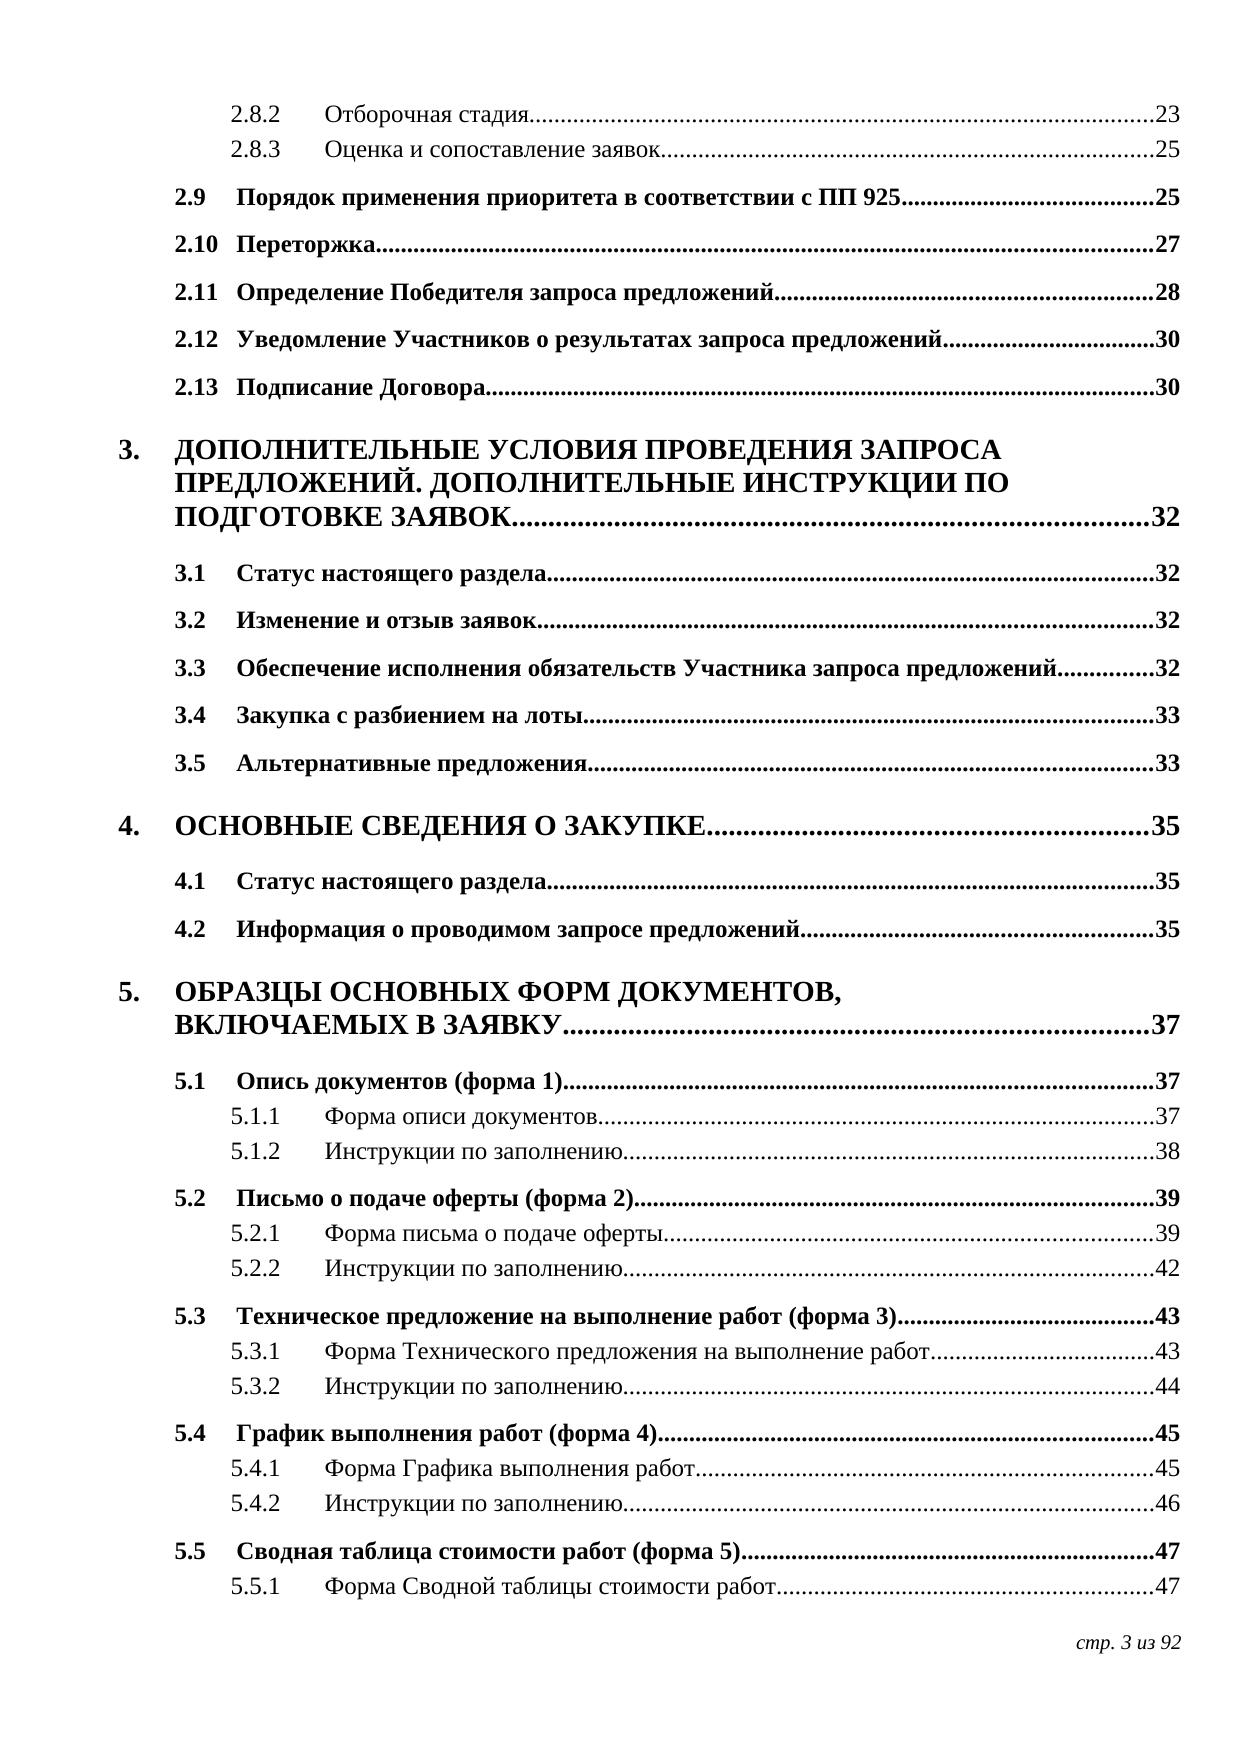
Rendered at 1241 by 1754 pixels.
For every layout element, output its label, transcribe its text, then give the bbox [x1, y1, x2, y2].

text 4. ОСНОВНЫЕ СВЕДЕНИЯ О ЗАКУПКЕ 35 [118, 808, 1063, 841]
text 3.2 Изменение и отзыв заявок 32 [174, 605, 1093, 634]
text 5.4.2 Инструкции по заполнению 46 [230, 1488, 1063, 1517]
text 3.1 Статус настоящего раздела 32 [174, 558, 1093, 586]
text 5.3 Техническое предложение на выполнение работ (форма 3) 43 [174, 1301, 1093, 1329]
text 2.12 Уведомление Участников о результатах запроса предложений 30 [174, 324, 1093, 353]
text 4.2 Информация о проводимом запросе предложений 35 [174, 914, 1093, 942]
text 5.2.1 Форма письма о подаче оферты 39 [230, 1218, 1063, 1247]
text 5.3.2 Инструкции по заполнению 44 [230, 1371, 1063, 1399]
text 2.8.2 Отборочная стадия 23 [230, 99, 1063, 128]
text 5.3.1 Форма Технического предложения на выполнение работ 43 [230, 1336, 1063, 1364]
text 2.9 Порядок применения приоритета в соответствии с ПП 925 25 [174, 182, 1093, 211]
text 3. Дополнительные условия проведения запроса предложений. Дополнительные инструкции по подготовке заявок 32 [118, 432, 1063, 533]
text 5.5.1 Форма Сводной таблицы стоимости работ 47 [230, 1571, 1063, 1599]
text 4.1 Статус настоящего раздела 35 [174, 866, 1093, 895]
text 5.2 Письмо о подаче оферты (форма 2) 39 [174, 1183, 1093, 1212]
text 2.8.3 Оценка и сопоставление заявок 25 [230, 134, 1063, 163]
text 5.1.1 Форма описи документов 37 [230, 1101, 1063, 1129]
text 3.3 Обеспечение исполнения обязательств Участника запроса предложений 32 [174, 653, 1093, 681]
text 2.11 Определение Победителя запроса предложений 28 [174, 277, 1093, 306]
text 5.1.2 Инструкции по заполнению 38 [230, 1136, 1063, 1164]
text 3.4 Закупка с разбиением на лоты 33 [174, 700, 1093, 729]
text 5.4 График выполнения работ (форма 4) 45 [174, 1418, 1093, 1447]
text 5.5 Сводная таблица стоимости работ (форма 5) 47 [174, 1536, 1093, 1564]
text 2.10 Переторжка 27 [174, 229, 1093, 258]
text 5.4.1 Форма Графика выполнения работ 45 [230, 1453, 1063, 1482]
text 5.1 Опись документов (форма 1) 37 [174, 1066, 1093, 1094]
text 5. Образцы основных форм документов, включаемых в заявку 37 [118, 974, 1063, 1041]
text 2.13 Подписание Договора 30 [174, 372, 1093, 401]
text 3.5 Альтернативные предложения 33 [174, 748, 1093, 776]
text 5.2.2 Инструкции по заполнению 42 [230, 1253, 1063, 1282]
